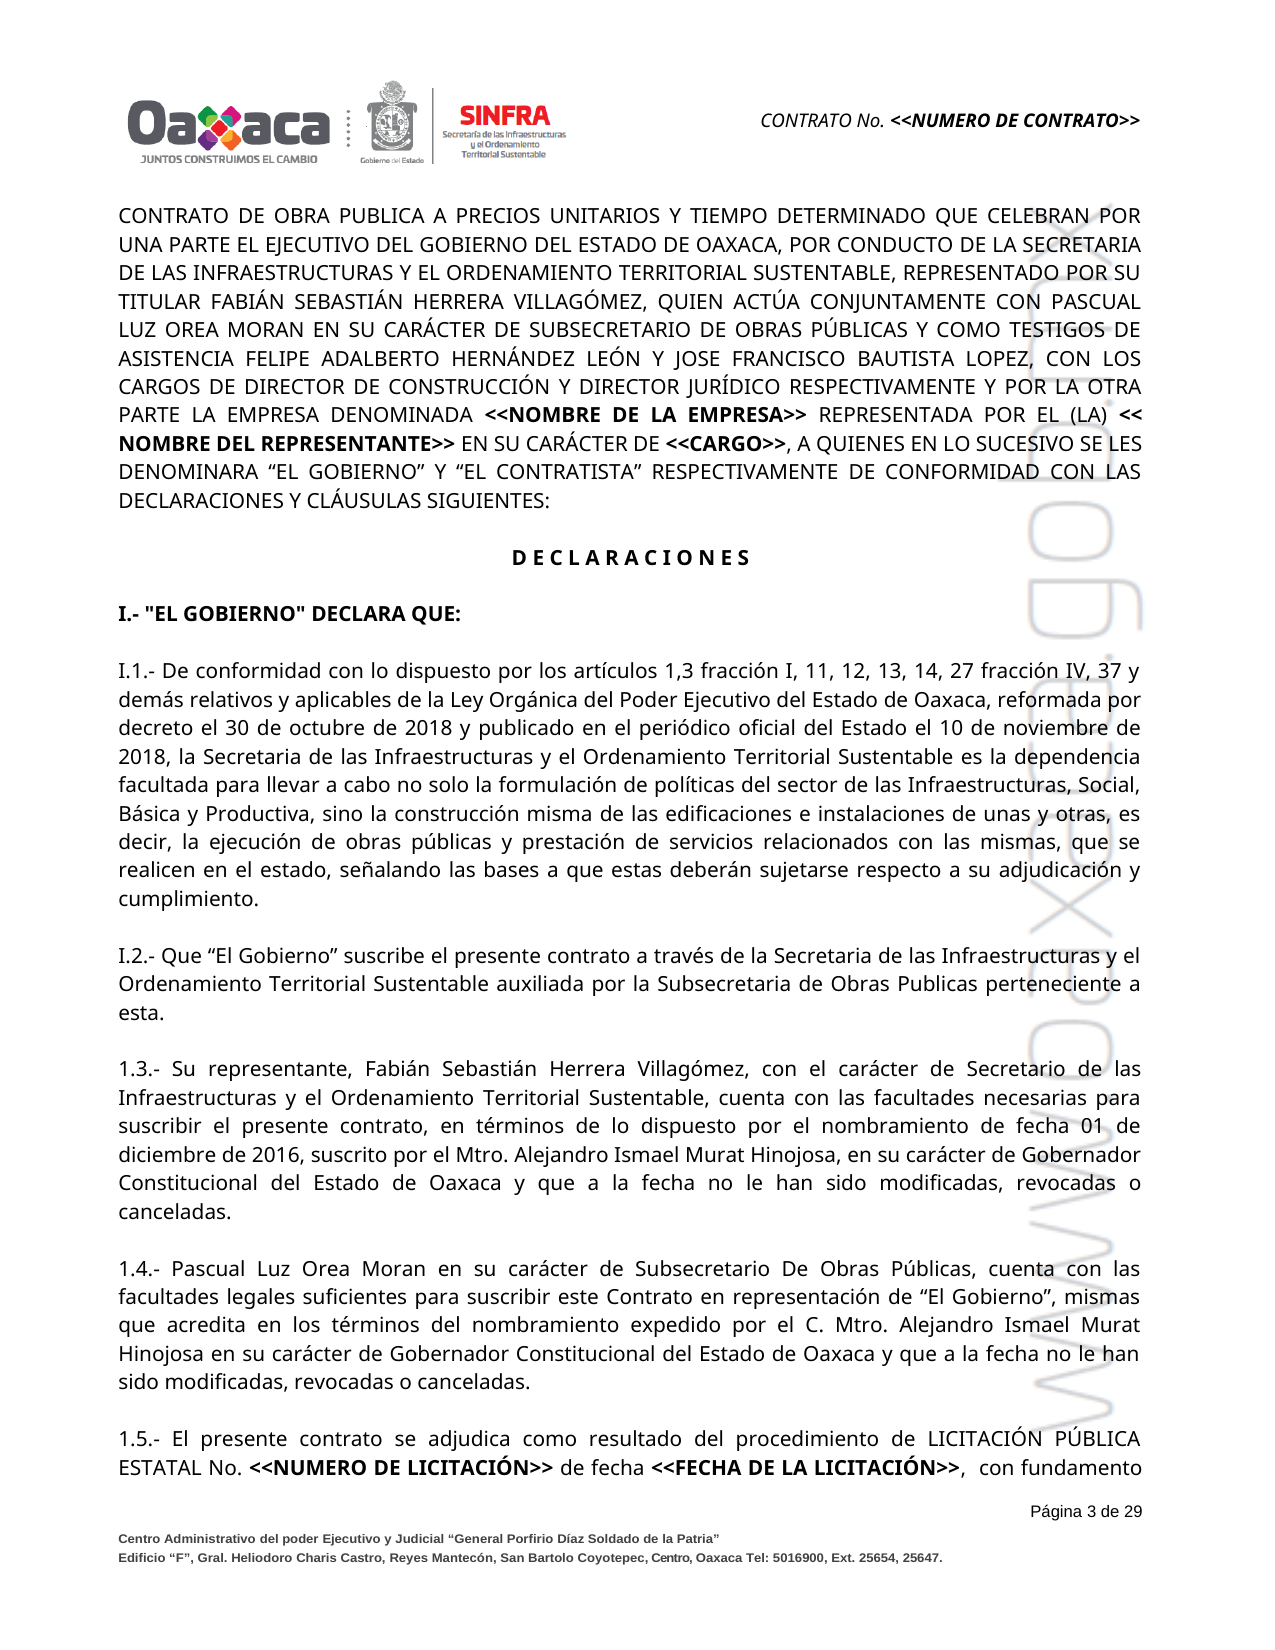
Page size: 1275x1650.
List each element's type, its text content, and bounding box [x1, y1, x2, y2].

text I.1.- De conformidad con lo dispuesto por los artículos 1,3 fracción I, 11, 12, 13, 14, 27 fracción IV, 37 y demás relativos y aplicables de la Ley Orgánica del Poder Ejecutivo del Estado de Oaxaca, reformada por decreto el 30 de octubre de 2018 y publicado en el periódico oficial del Estado el 10 de noviembre de 2018, la Secretaria de las Infraestructuras y el Ordenamiento Territorial Sustentable es la dependencia facultada para llevar a cabo no solo la formulación de políticas del sector de las Infraestructuras, Social, Básica y Productiva, sino la construcción misma de las edificaciones e instalaciones de unas y otras, es decir, la ejecución de obras públicas y prestación de servicios relacionados con las mismas, que se realicen en el estado, señalando las bases a que estas deberán sujetarse respecto a su adjudicación y cumplimiento. [118, 656, 1142, 912]
text I.- "EL GOBIERNO" DECLARA QUE: [118, 599, 1142, 628]
text 1.4.- Pascual Luz Orea Moran en su carácter de Subsecretario De Obras Públicas, cuenta con las facultades legales suficientes para suscribir este Contrato en representación de “El Gobierno”, mismas que acredita en los términos del nombramiento expedido por el C. Mtro. Alejandro Ismael Murat Hinojosa en su carácter de Gobernador Constitucional del Estado de Oaxaca y que a la fecha no le han sido modificadas, revocadas o canceladas. [118, 1254, 1142, 1396]
picture [963, 182, 1176, 1471]
text D E C L A R A C I O N E S [118, 543, 1142, 571]
text CONTRATO DE OBRA PUBLICA A PRECIOS UNITARIOS Y TIEMPO DETERMINADO QUE CELEBRAN POR UNA PARTE EL EJECUTIVO DEL GOBIERNO DEL ESTADO DE OAXACA, POR CONDUCTO DE LA SECRETARIA DE LAS INFRAESTRUCTURAS Y EL ORDENAMIENTO TERRITORIAL SUSTENTABLE, REPRESENTADO POR SU TITULAR FABIÁN SEBASTIÁN HERRERA VILLAGÓMEZ, QUIEN ACTÚA CONJUNTAMENTE CON PASCUAL LUZ OREA MORAN EN SU CARÁCTER DE SUBSECRETARIO DE OBRAS PÚBLICAS Y COMO TESTIGOS DE ASISTENCIA FELIPE ADALBERTO HERNÁNDEZ LEÓN Y JOSE FRANCISCO BAUTISTA LOPEZ, CON LOS CARGOS DE DIRECTOR DE CONSTRUCCIÓN Y DIRECTOR JURÍDICO RESPECTIVAMENTE Y POR LA OTRA PARTE LA EMPRESA DENOMINADA <<NOMBRE DE LA EMPRESA>> REPRESENTADA POR EL (LA) << NOMBRE DEL REPRESENTANTE>> EN SU CARÁCTER DE <<CARGO>>, A QUIENES EN LO SUCESIVO SE LES DENOMINARA “EL GOBIERNO” Y “EL CONTRATISTA” RESPECTIVAMENTE DE CONFORMIDAD CON LAS DECLARACIONES Y CLÁUSULAS SIGUIENTES: [118, 201, 1142, 514]
text 1.3.- Su representante, Fabián Sebastián Herrera Villagómez, con el carácter de Secretario de las Infraestructuras y el Ordenamiento Territorial Sustentable, cuenta con las facultades necesarias para suscribir el presente contrato, en términos de lo dispuesto por el nombramiento de fecha 01 de diciembre de 2016, suscrito por el Mtro. Alejandro Ismael Murat Hinojosa, en su carácter de Gobernador Constitucional del Estado de Oaxaca y que a la fecha no le han sido modificadas, revocadas o canceladas. [118, 1054, 1142, 1225]
text I.2.- Que “El Gobierno” suscribe el presente contrato a través de la Secretaria de las Infraestructuras y el Ordenamiento Territorial Sustentable auxiliada por la Subsecretaria de Obras Publicas perteneciente a esta. [118, 941, 1142, 1026]
picture [118, 73, 577, 180]
